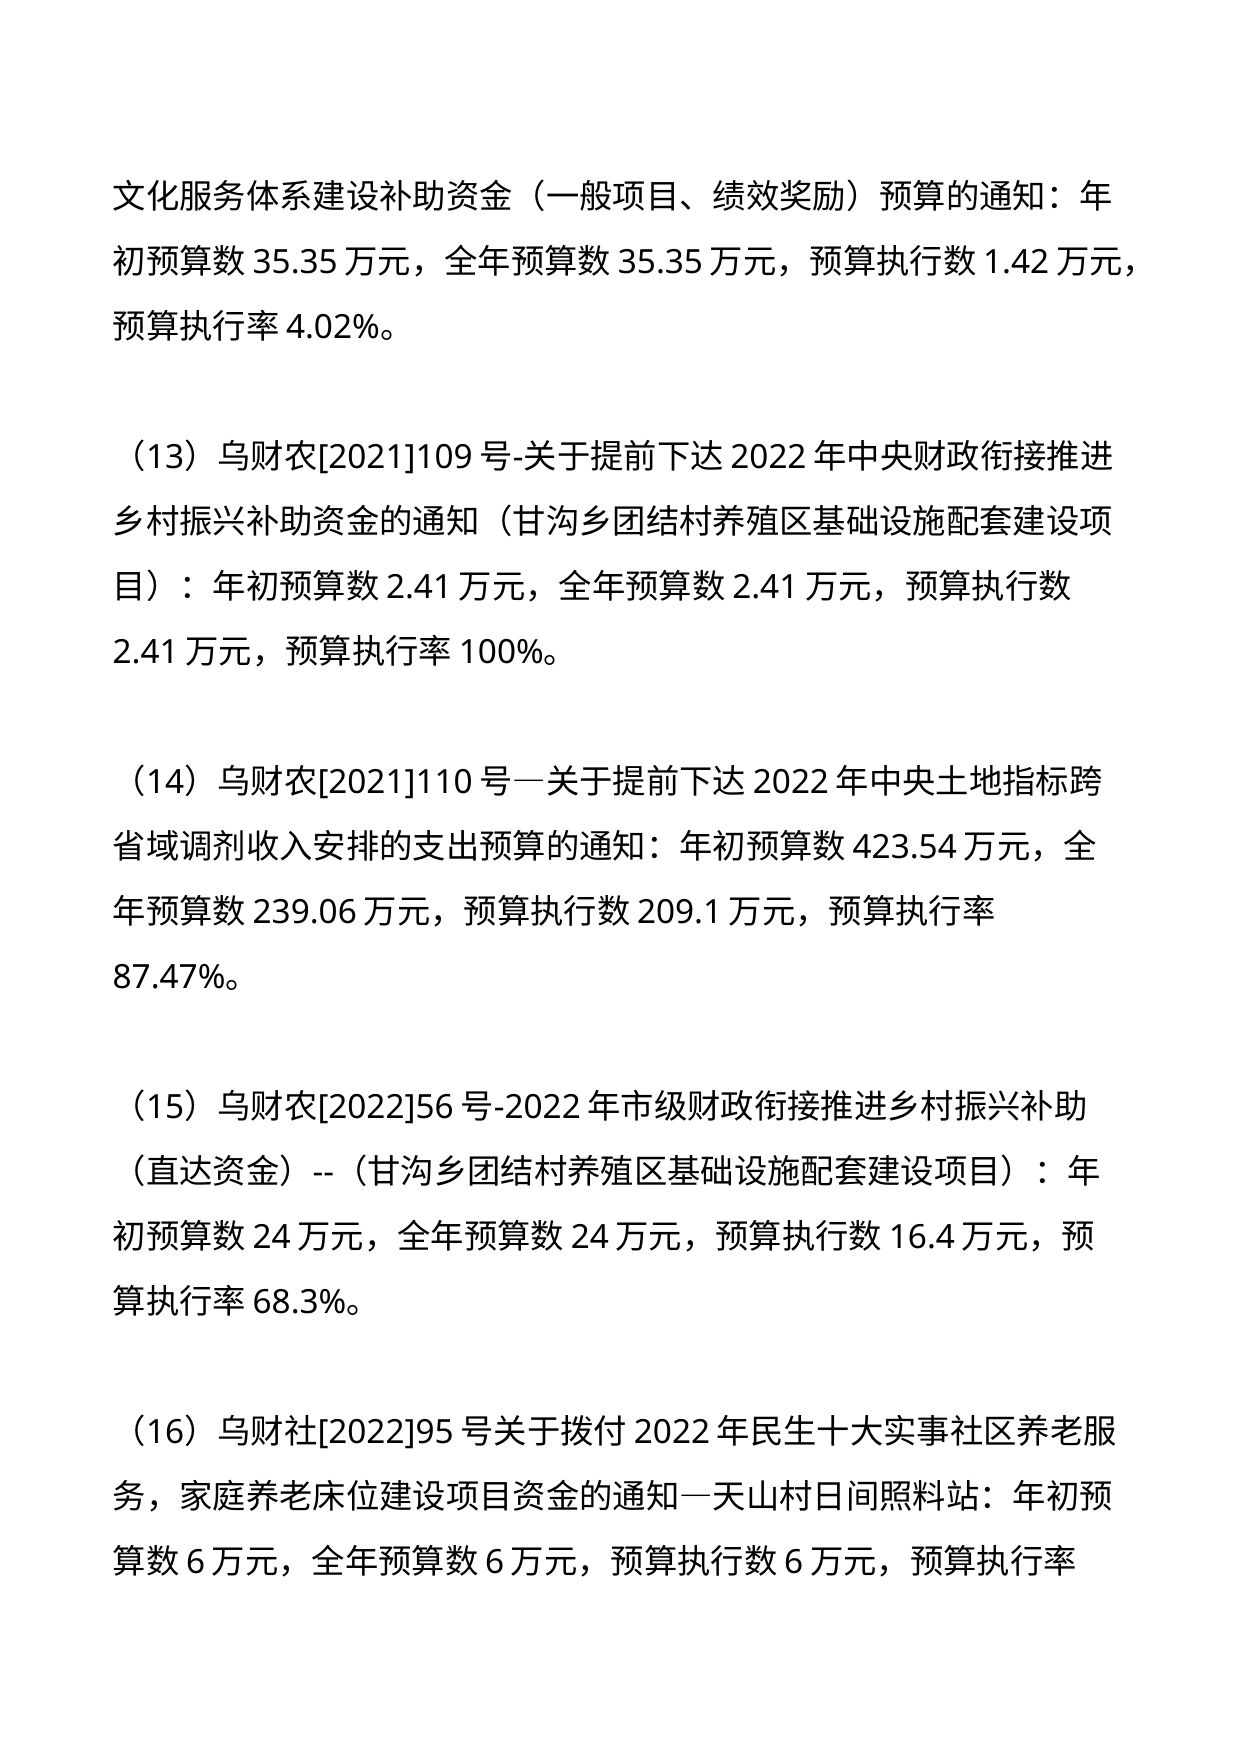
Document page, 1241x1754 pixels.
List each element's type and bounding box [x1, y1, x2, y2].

text [112, 162, 1128, 1592]
